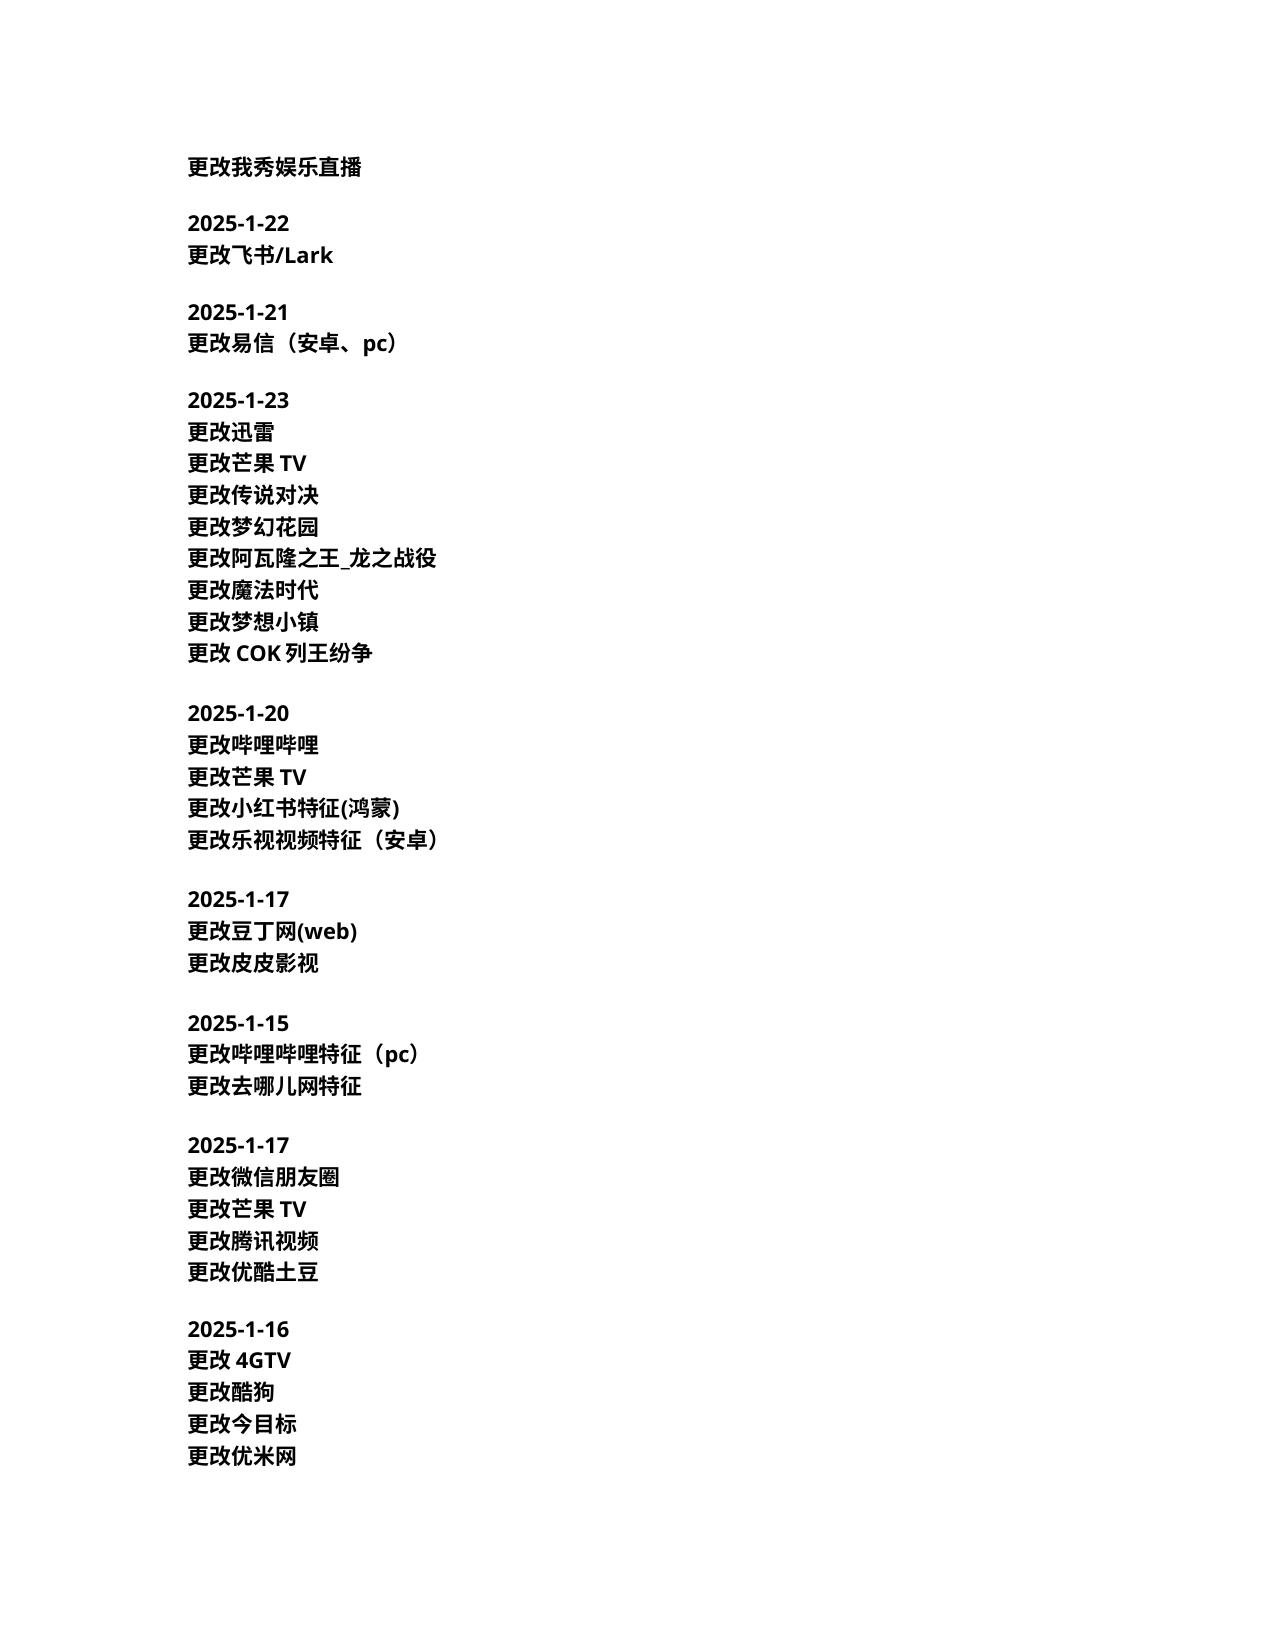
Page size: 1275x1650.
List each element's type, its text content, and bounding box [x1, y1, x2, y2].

text 更改传说对决 [187, 478, 1087, 510]
text 更改酷狗 [187, 1375, 1087, 1407]
text 更改4GTV [187, 1343, 1087, 1375]
text 更改哔哩哔哩 [187, 728, 1087, 759]
text 更改微信朋友圈 [187, 1160, 1087, 1192]
text 更改阿瓦隆之王_龙之战役 [187, 541, 1087, 573]
text 更改优米网 [187, 1439, 1087, 1470]
text 更改飞书/Lark [187, 238, 1087, 270]
text 更改哔哩哔哩特征（pc） [187, 1037, 1087, 1069]
text 2025-1-20 [187, 698, 1087, 728]
text 更改芒果TV [187, 1192, 1087, 1224]
text 更改迅雷 [187, 414, 1087, 446]
text 2025-1-21 [187, 297, 1087, 326]
text 2025-1-16 [187, 1314, 1087, 1343]
text 更改优酷土豆 [187, 1255, 1087, 1287]
text 2025-1-17 [187, 884, 1087, 914]
text 更改小红书特征(鸿蒙) [187, 791, 1087, 823]
text 2025-1-17 [187, 1131, 1087, 1160]
text 更改魔法时代 [187, 573, 1087, 605]
text 更改今目标 [187, 1407, 1087, 1439]
text 更改芒果TV [187, 446, 1087, 478]
text 更改豆丁网(web) [187, 914, 1087, 946]
text 更改皮皮影视 [187, 946, 1087, 978]
text 更改我秀娱乐直播 [187, 150, 1087, 182]
text 2025-1-15 [187, 1007, 1087, 1037]
text 更改腾讯视频 [187, 1224, 1087, 1255]
text 更改芒果TV [187, 759, 1087, 791]
text 2025-1-23 [187, 385, 1087, 414]
text 更改梦幻花园 [187, 510, 1087, 541]
text 更改COK列王纷争 [187, 636, 1087, 668]
text 更改去哪儿网特征 [187, 1069, 1087, 1101]
text 2025-1-22 [187, 208, 1087, 238]
text 更改易信（安卓、pc） [187, 326, 1087, 358]
text 更改梦想小镇 [187, 605, 1087, 636]
text 更改乐视视频特征（安卓） [187, 823, 1087, 855]
